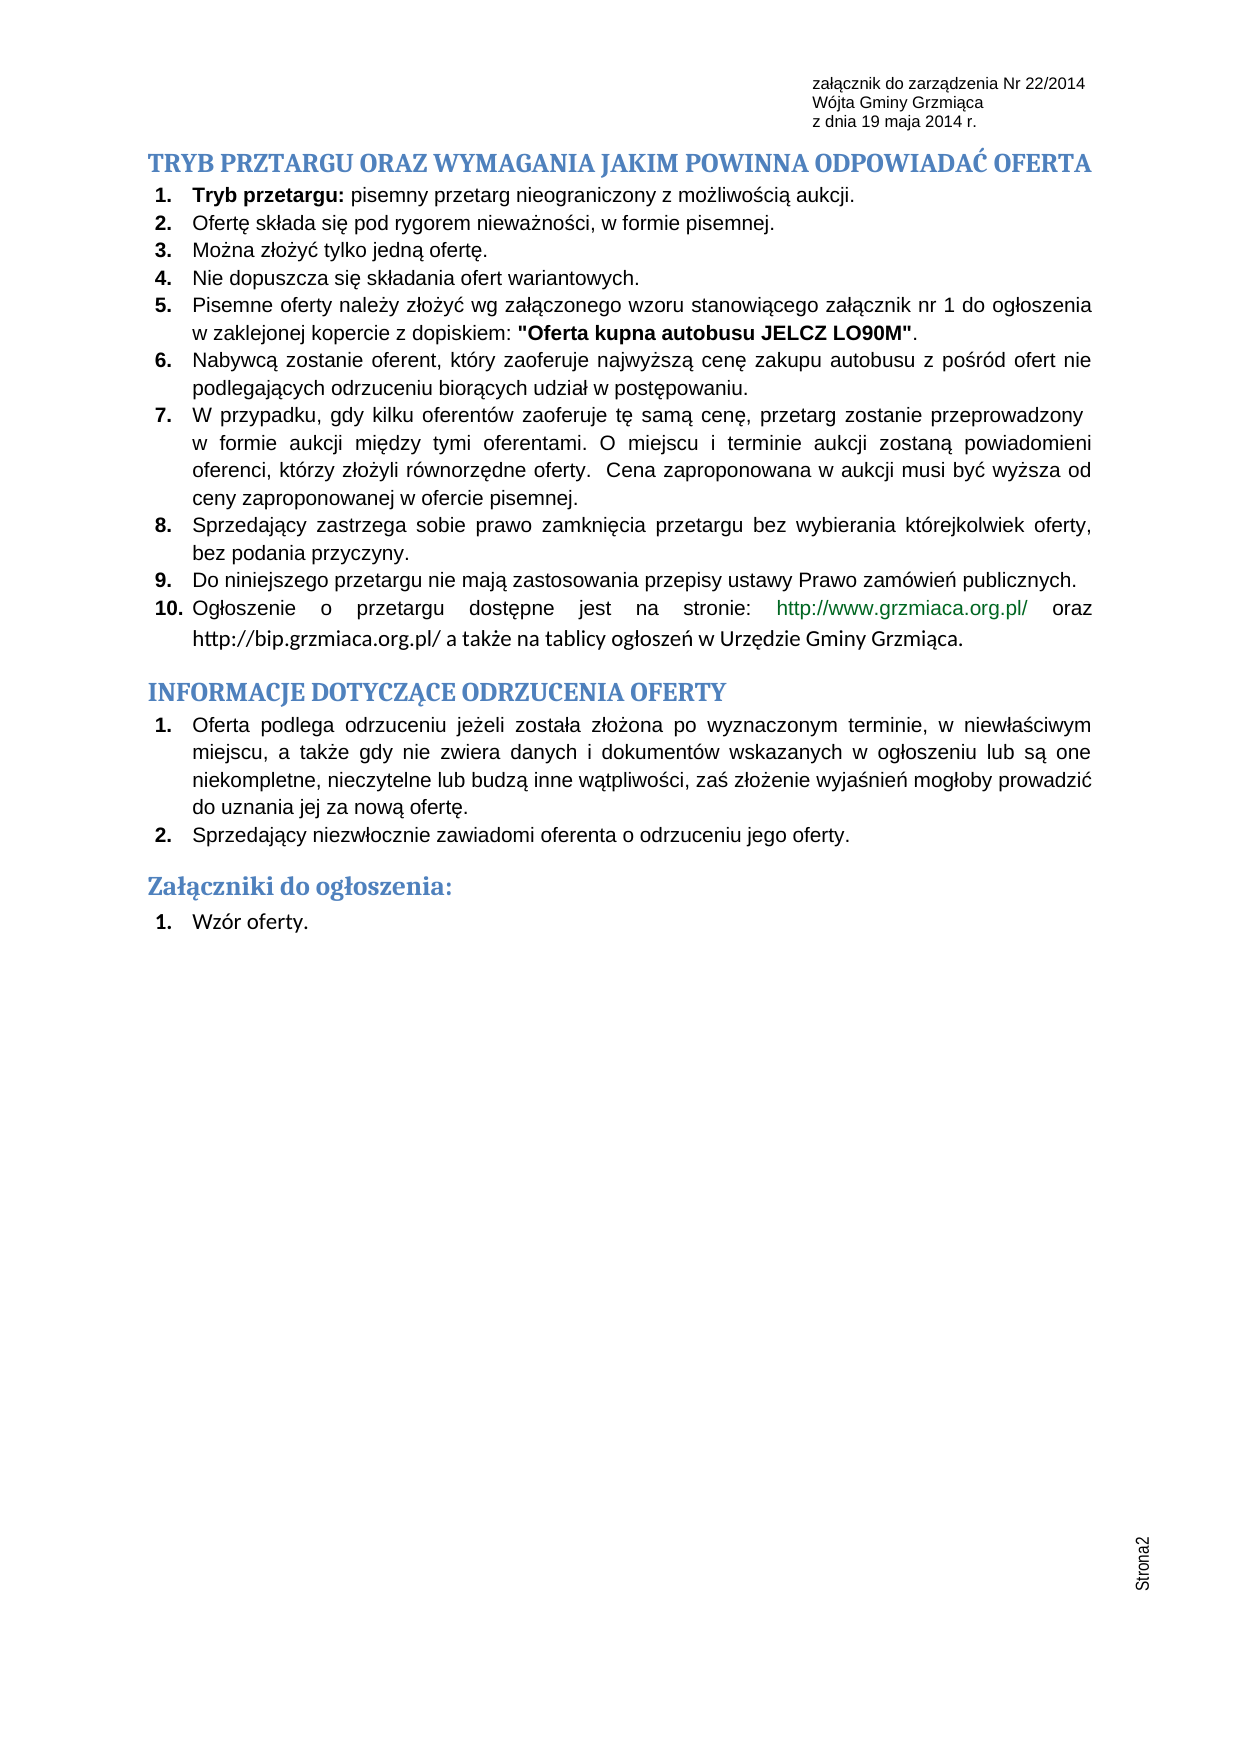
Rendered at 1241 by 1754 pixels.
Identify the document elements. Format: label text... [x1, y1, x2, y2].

list Nie dopuszcza się składania ofert wariantowych. [154, 266, 1093, 290]
list Ofertę składa się pod rygorem nieważności, w formie pisemnej. [154, 211, 1093, 235]
subtitle INFORMACJE DOTYCZĄCE ODRZUCENIA OFERTY [148, 677, 1093, 708]
list Nabywcą zostanie oferent, który zaoferuje najwyższą cenę zakupu autobusu z pośród ofert nie podlegających odrzuceniu biorących udział w postępowaniu. [154, 348, 1093, 400]
list Pisemne oferty należy złożyć wg załączonego wzoru stanowiącego załącznik nr 1 do ogłoszenia w zaklejonej kopercie z dopiskiem: "Oferta kupna autobusu JELCZ LO90M". [154, 293, 1093, 345]
list Do niniejszego przetargu nie mają zastosowania przepisy ustawy Prawo zamówień publicznych. [154, 568, 1093, 592]
subtitle TRYB PRZTARGU ORAZ WYMAGANIA JAKIM POWINNA ODPOWIADAĆ OFERTA [148, 148, 1093, 179]
subtitle Załączniki do ogłoszenia: [148, 871, 1093, 902]
list Oferta podlega odrzuceniu jeżeli została złożona po wyznaczonym terminie, w niewłaściwym miejscu, a także gdy nie zwiera danych i dokumentów wskazanych w ogłoszeniu lub są one niekompletne, nieczytelne lub budzą inne wątpliwości, zaś złożenie wyjaśnień mogłoby prowadzić do uznania jej za nową ofertę. [154, 713, 1093, 819]
list Tryb przetargu: pisemny przetarg nieograniczony z możliwością aukcji. [154, 183, 1093, 207]
list Ogłoszenie o przetargu dostępne jest na stronie: http://www.grzmiaca.org.pl/ oraz http://bip.grzmiaca.org.pl/ a także na tablicy ogłoszeń w Urzędzie Gminy Grzmiąca. [154, 596, 1093, 652]
list Wzór oferty. [154, 907, 1093, 935]
list Można złożyć tylko jedną ofertę. [154, 238, 1093, 262]
list W przypadku, gdy kilku oferentów zaoferuje tę samą cenę, przetarg zostanie przeprowadzony w formie aukcji między tymi oferentami. O miejscu i terminie aukcji zostaną powiadomieni oferenci, którzy złożyli równorzędne oferty. Cena zaproponowana w aukcji musi być wyższa od ceny zaproponowanej w ofercie pisemnej. [154, 403, 1093, 510]
list Sprzedający zastrzega sobie prawo zamknięcia przetargu bez wybierania którejkolwiek oferty, bez podania przyczyny. [154, 513, 1093, 565]
list Sprzedający niezwłocznie zawiadomi oferenta o odrzuceniu jego oferty. [154, 823, 1093, 847]
